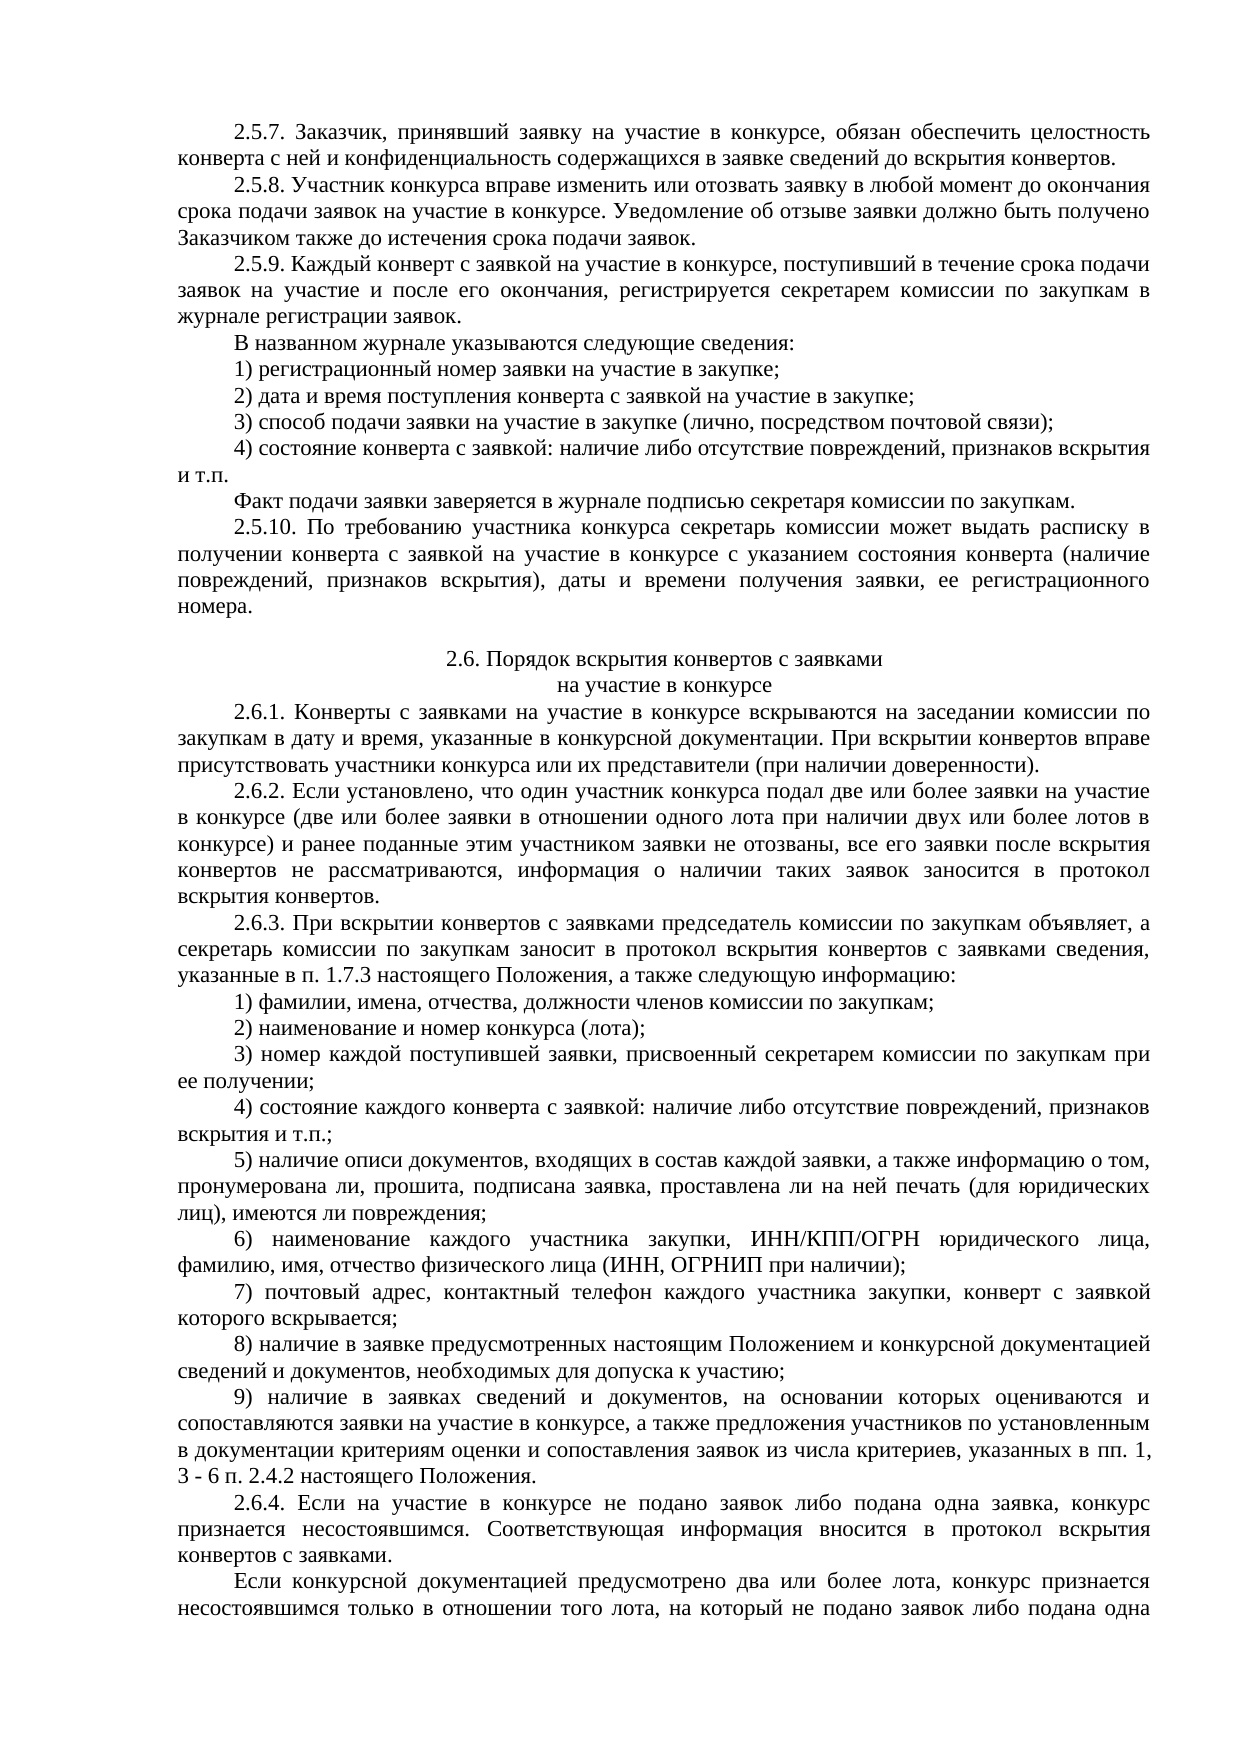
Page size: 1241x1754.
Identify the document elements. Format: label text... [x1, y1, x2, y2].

text 5) наличие описи документов, входящих в состав каждой заявки, а также информацию о том, пронумерована ли, прошита, подписана заявка, проставлена ли на ней печать (для юридических лиц), имеются ли повреждения; [177, 1146, 1152, 1225]
text на участие в конкурсе [177, 672, 1152, 698]
text 2.5.10. По требованию участника конкурса секретарь комиссии может выдать расписку в получении конверта с заявкой на участие в конкурсе с указанием состояния конверта (наличие повреждений, признаков вскрытия), даты и времени получения заявки, ее регистрационного номера. [177, 513, 1152, 619]
text 2.5.9. Каждый конверт с заявкой на участие в конкурсе, поступивший в течение срока подачи заявок на участие и после его окончания, регистрируется секретарем комиссии по закупкам в журнале регистрации заявок. [177, 250, 1152, 329]
text 1) регистрационный номер заявки на участие в закупке; [177, 355, 1152, 382]
text 1) фамилии, имена, отчества, должности членов комиссии по закупкам; [177, 988, 1152, 1014]
text 2.5.8. Участник конкурса вправе изменить или отозвать заявку в любой момент до окончания срока подачи заявок на участие в конкурсе. Уведомление об отзыве заявки должно быть получено Заказчиком также до истечения срока подачи заявок. [177, 171, 1152, 250]
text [177, 1568, 1152, 1620]
text В названном журнале указываются следующие сведения: [177, 329, 1152, 355]
text 3) способ подачи заявки на участие в закупке (лично, посредством почтовой связи); [177, 408, 1152, 434]
text 7) почтовый адрес, контактный телефон каждого участника закупки, конверт с заявкой которого вскрывается; [177, 1278, 1152, 1330]
text 4) состояние каждого конверта с заявкой: наличие либо отсутствие повреждений, признаков вскрытия и т.п.; [177, 1093, 1152, 1146]
text 2) дата и время поступления конверта с заявкой на участие в закупке; [177, 382, 1152, 408]
text Факт подачи заявки заверяется в журнале подписью секретаря комиссии по закупкам. [177, 487, 1152, 513]
text 2.6.4. Если на участие в конкурсе не подано заявок либо подана одна заявка, конкурс признается несостоявшимся. Соответствующая информация вносится в протокол вскрытия конвертов с заявками. [177, 1488, 1152, 1568]
text 2) наименование и номер конкурса (лота); [177, 1014, 1152, 1041]
text 2.6. Порядок вскрытия конвертов с заявками [177, 645, 1152, 672]
text 2.6.1. Конверты с заявками на участие в конкурсе вскрываются на заседании комиссии по закупкам в дату и время, указанные в конкурсной документации. При вскрытии конвертов вправе присутствовать участники конкурса или их представители (при наличии доверенности). [177, 698, 1152, 777]
text 2.6.3. При вскрытии конвертов с заявками председатель комиссии по закупкам объявляет, а секретарь комиссии по закупкам заносит в протокол вскрытия конвертов с заявками сведения, указанные в п. 1.7.3 настоящего Положения, а также следующую информацию: [177, 909, 1152, 988]
text 2.6.2. Если установлено, что один участник конкурса подал две или более заявки на участие в конкурсе (две или более заявки в отношении одного лота при наличии двух или более лотов в конкурсе) и ранее поданные этим участником заявки не отозваны, все его заявки после вскрытия конвертов не рассматриваются, информация о наличии таких заявок заносится в протокол вскрытия конвертов. [177, 777, 1152, 909]
text 4) состояние конверта с заявкой: наличие либо отсутствие повреждений, признаков вскрытия и т.п. [177, 434, 1152, 487]
text 3) номер каждой поступившей заявки, присвоенный секретарем комиссии по закупкам при ее получении; [177, 1041, 1152, 1093]
text 9) наличие в заявках сведений и документов, на основании которых оцениваются и сопоставляются заявки на участие в конкурсе, а также предложения участников по установленным в документации критериям оценки и сопоставления заявок из числа критериев, указанных в пп. 1, 3 - 6 п. 2.4.2 настоящего Положения. [177, 1383, 1152, 1488]
text 8) наличие в заявке предусмотренных настоящим Положением и конкурсной документацией сведений и документов, необходимых для допуска к участию; [177, 1330, 1152, 1383]
text 2.5.7. Заказчик, принявший заявку на участие в конкурсе, обязан обеспечить целостность конверта с ней и конфиденциальность содержащихся в заявке сведений до вскрытия конвертов. [177, 118, 1152, 171]
text 6) наименование каждого участника закупки, ИНН/КПП/ОГРН юридического лица, фамилию, имя, отчество физического лица (ИНН, ОГРНИП при наличии); [177, 1225, 1152, 1278]
